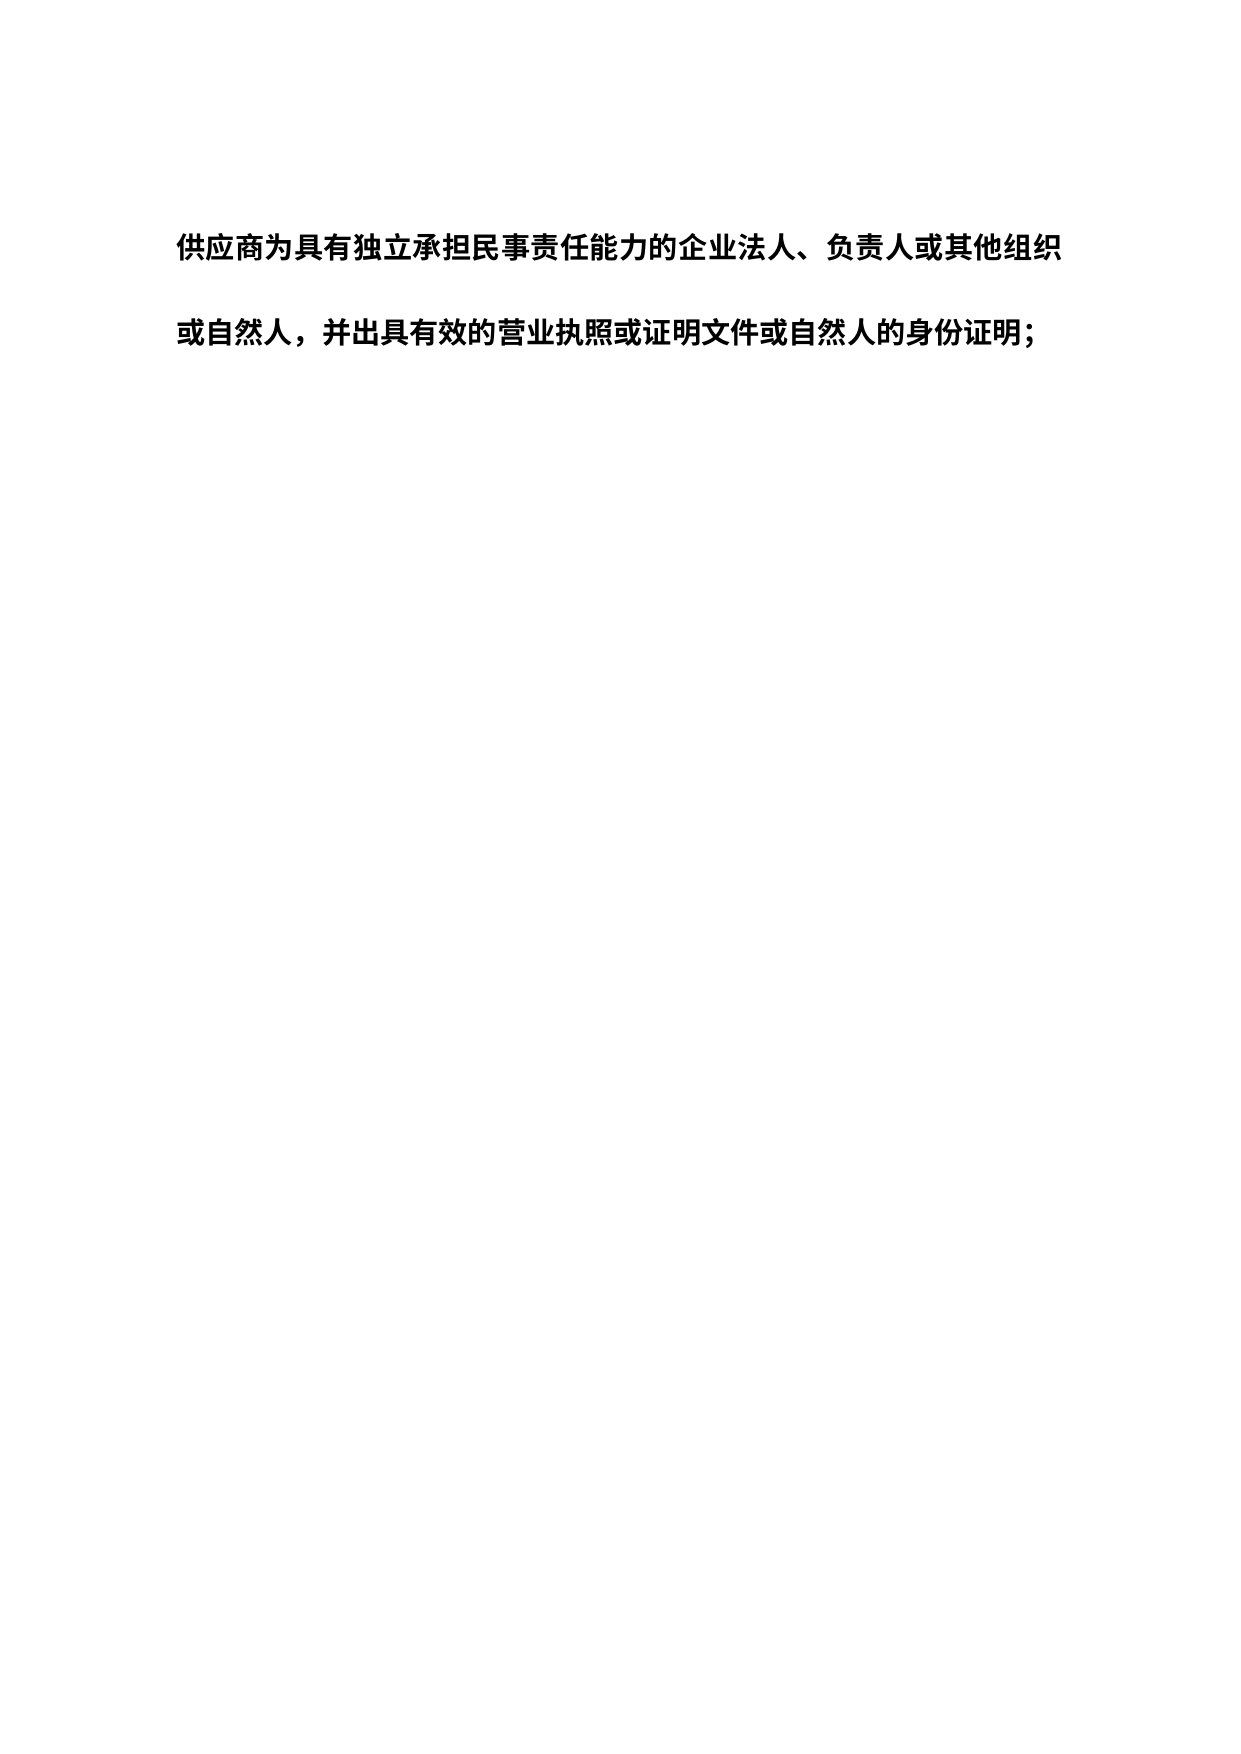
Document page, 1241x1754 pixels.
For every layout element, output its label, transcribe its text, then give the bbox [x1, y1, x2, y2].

list 供应商为具有独立承担民事责任能力的企业法人、负责人或其他组织或自然人，并出具有效的营业执照或证明文件或自然人的身份证明； [176, 225, 1064, 352]
